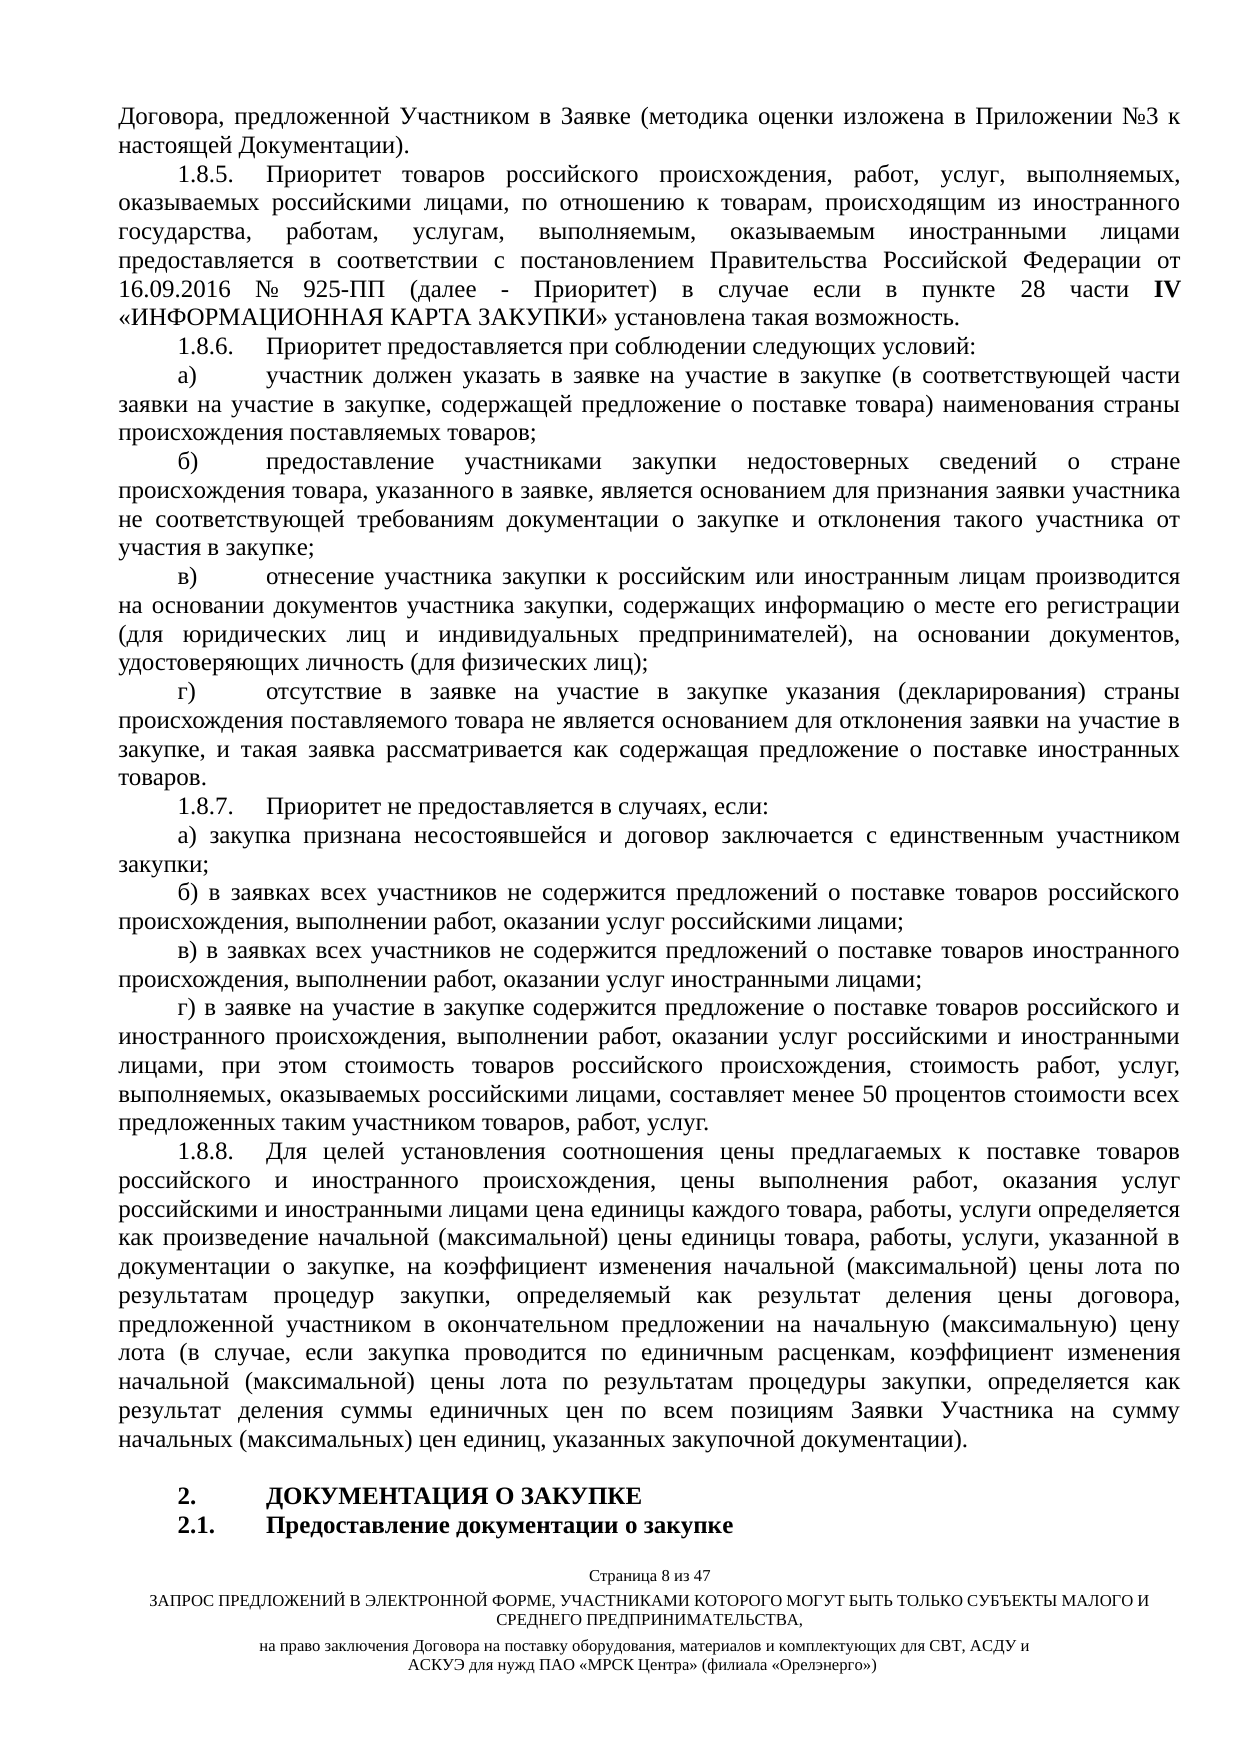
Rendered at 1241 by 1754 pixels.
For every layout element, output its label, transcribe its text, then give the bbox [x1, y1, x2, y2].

list г) в заявке на участие в закупке содержится предложение о поставке товаров российского и иностранного происхождения, выполнении работ, оказании услуг российскими и иностранными лицами, при этом стоимость товаров российского происхождения, стоимость работ, услуг, выполняемых, оказываемых российскими лицами, составляет менее 50 процентов стоимости всех предложенных таким участником товаров, работ, услуг. [118, 992, 1181, 1136]
list в) в заявках всех участников не содержится предложений о поставке товаров иностранного происхождения, выполнении работ, оказании услуг иностранными лицами; [118, 935, 1181, 992]
list отсутствие в заявке на участие в закупке указания (декларирования) страны происхождения поставляемого товара не является основанием для отклонения заявки на участие в закупке, и такая заявка рассматривается как содержащая предложение о поставке иностранных товаров. [118, 676, 1181, 791]
list а) закупка признана несостоявшейся и договор заключается с единственным участником закупки; [118, 820, 1181, 877]
subtitle Предоставление документации о закупке [118, 1510, 1181, 1539]
subtitle Приоритет не предоставляется в случаях, если: [118, 791, 1181, 820]
subtitle Для целей установления соотношения цены предлагаемых к поставке товаров российского и иностранного происхождения, цены выполнения работ, оказания услуг российскими и иностранными лицами цена единицы каждого товара, работы, услуги определяется как произведение начальной (максимальной) цены единицы товара, работы, услуги, указанной в документации о закупке, на коэффициент изменения начальной (максимальной) цены лота по результатам процедур закупки, определяемый как результат деления цены договора, предложенной участником в окончательном предложении на начальную (максимальную) цену лота (в случае, если закупка проводится по единичным расценкам, коэффициент изменения начальной (максимальной) цены лота по результатам процедуры закупки, определяется как результат деления суммы единичных цен по всем позициям Заявки Участника на сумму начальных (максимальных) цен единиц, указанных закупочной документации). [118, 1136, 1181, 1452]
list отнесение участника закупки к российским или иностранным лицам производится на основании документов участника закупки, содержащих информацию о месте его регистрации (для юридических лиц и индивидуальных предпринимателей), на основании документов, удостоверяющих личность (для физических лиц); [118, 561, 1181, 676]
subtitle ДОКУМЕНТАЦИЯ О ЗАКУПКЕ [118, 1481, 1181, 1510]
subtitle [118, 101, 1181, 159]
subtitle Приоритет предоставляется при соблюдении следующих условий: [118, 331, 1181, 360]
list предоставление участниками закупки недостоверных сведений о стране происхождения товара, указанного в заявке, является основанием для признания заявки участника не соответствующей требованиям документации о закупке и отклонения такого участника от участия в закупке; [118, 446, 1181, 561]
list участник должен указать в заявке на участие в закупке (в соответствующей части заявки на участие в закупке, содержащей предложение о поставке товара) наименования страны происхождения поставляемых товаров; [118, 360, 1181, 446]
list б) в заявках всех участников не содержится предложений о поставке товаров российского происхождения, выполнении работ, оказании услуг российскими лицами; [118, 877, 1181, 935]
subtitle Приоритет товаров российского происхождения, работ, услуг, выполняемых, оказываемых российскими лицами, по отношению к товарам, происходящим из иностранного государства, работам, услугам, выполняемым, оказываемым иностранными лицами предоставляется в соответствии с постановлением Правительства Российской Федерации от 16.09.2016 № 925-ПП (далее - Приоритет) в случае если в пункте 28 части IV «ИНФОРМАЦИОННАЯ КАРТА ЗАКУПКИ» установлена такая возможность. [118, 159, 1181, 331]
